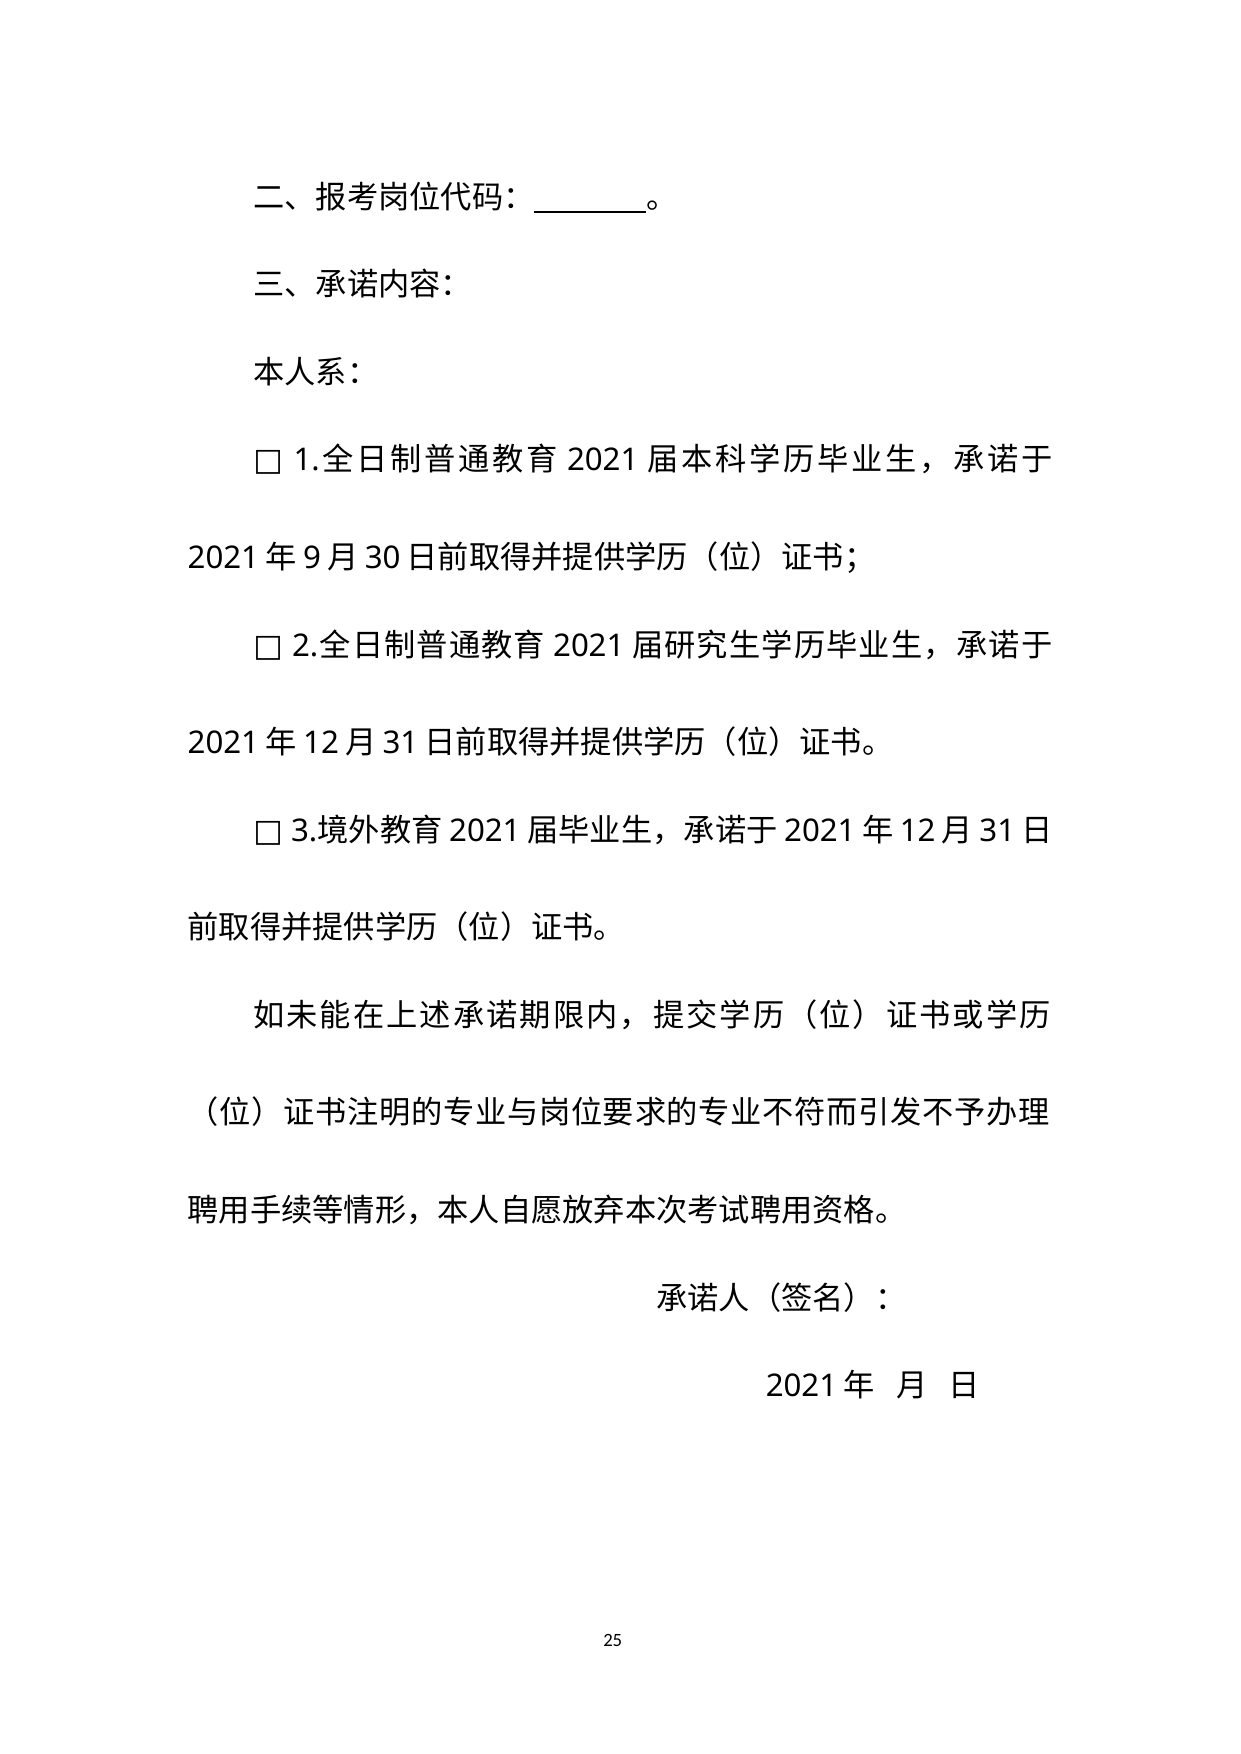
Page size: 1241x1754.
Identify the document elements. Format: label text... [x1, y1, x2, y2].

text □ 2.全日制普通教育2021届研究生学历毕业生，承诺于2021年12月31日前取得并提供学历（位）证书。 [187, 610, 1053, 772]
text 二、报考岗位代码： 。 [187, 162, 1053, 227]
text 承诺人（签名）： [187, 1263, 1053, 1328]
text 三、承诺内容： [187, 249, 1053, 314]
text □ 3.境外教育2021届毕业生，承诺于2021年12月31日前取得并提供学历（位）证书。 [187, 795, 1053, 958]
text □ 1.全日制普通教育2021届本科学历毕业生，承诺于2021年9月30日前取得并提供学历（位）证书； [187, 425, 1053, 587]
text 本人系： [187, 337, 1053, 402]
text 如未能在上述承诺期限内，提交学历（位）证书或学历（位）证书注明的专业与岗位要求的专业不符而引发不予办理聘用手续等情形，本人自愿放弃本次考试聘用资格。 [187, 980, 1053, 1240]
text 2021年 月 日 [187, 1351, 1053, 1416]
